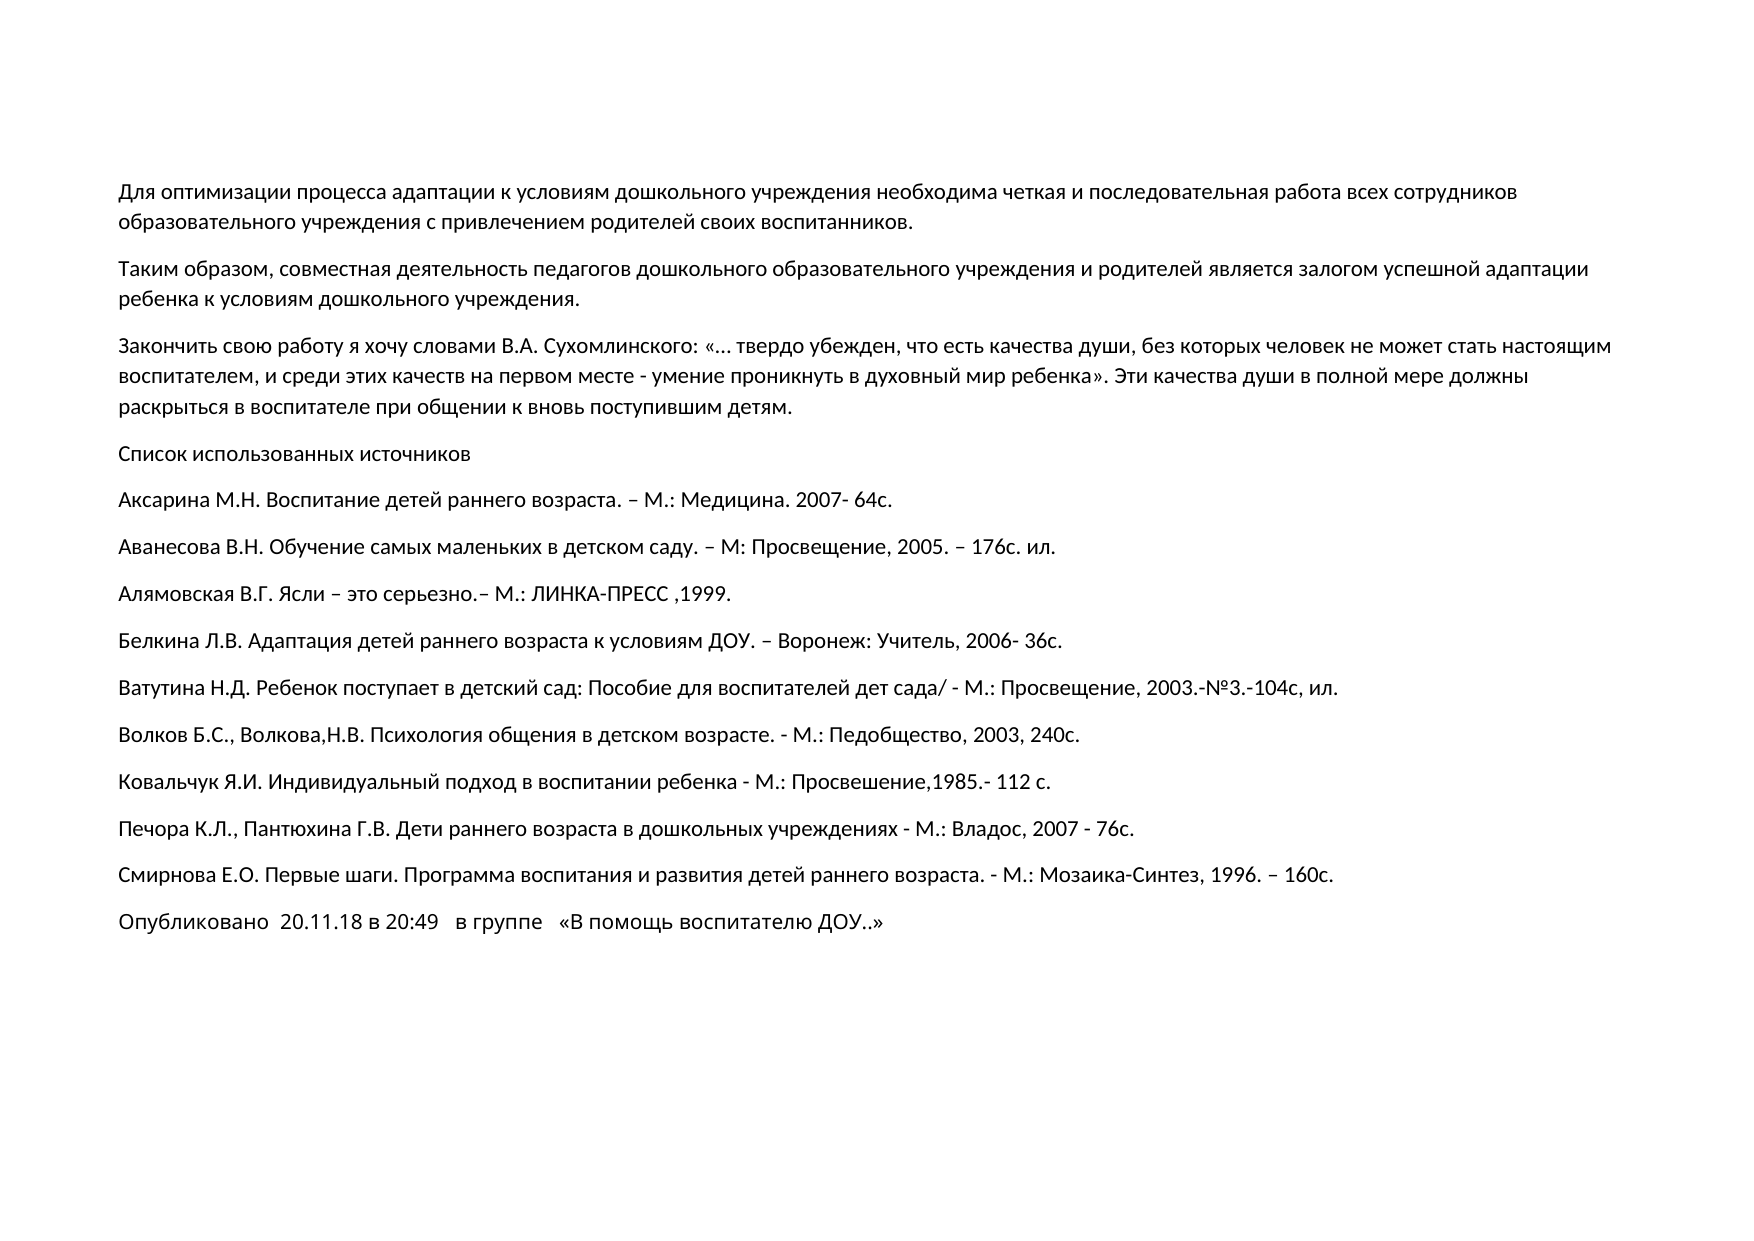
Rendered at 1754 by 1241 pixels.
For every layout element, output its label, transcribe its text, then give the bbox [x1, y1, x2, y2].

text Аксарина М.Н. Воспитание детей раннего возраста. – М.: Медицина. 2007- 64с. [118, 486, 1636, 513]
text Таким образом, совместная деятельность педагогов дошкольного образовательного учреждения и родителей является залогом успешной адаптации ребенка к условиям дошкольного учреждения. [118, 254, 1636, 312]
text Опубликовано 20.11.18 в 20:49 в группе «В помощь воспитателю ДОУ..» [118, 907, 1636, 936]
text Ватутина Н.Д. Ребенок поступает в детский сад: Пособие для воспитателей дет сада/ - М.: Просвещение, 2003.-№3.-104с, ил. [118, 673, 1636, 701]
text Аванесова В.Н. Обучение самых маленьких в детском саду. – М: Просвещение, 2005. – 176с. ил. [118, 532, 1636, 560]
text Белкина Л.В. Адаптация детей раннего возраста к условиям ДОУ. – Воронеж: Учитель, 2006- 36с. [118, 626, 1636, 654]
text Для оптимизации процесса адаптации к условиям дошкольного учреждения необходима четкая и последовательная работа всех сотрудников образовательного учреждения с привлечением родителей своих воспитанников. [118, 177, 1636, 235]
text Алямовская В.Г. Ясли – это серьезно.– М.: ЛИНКА-ПРЕСС ,1999. [118, 579, 1636, 607]
text Смирнова Е.О. Первые шаги. Программа воспитания и развития детей раннего возраста. - М.: Мозаика-Синтез, 1996. – 160с. [118, 861, 1636, 888]
text Ковальчук Я.И. Индивидуальный подход в воспитании ребенка - М.: Просвешение,1985.- 112 с. [118, 767, 1636, 795]
text Печора К.Л., Пантюхина Г.В. Дети раннего возраста в дошкольных учреждениях - М.: Владос, 2007 - 76с. [118, 814, 1636, 842]
text Закончить свою работу я хочу словами В.А. Сухомлинского: «… твердо убежден, что есть качества души, без которых человек не может стать настоящим воспитателем, и среди этих качеств на первом месте - умение проникнуть в духовный мир ребенка». Эти качества души в полной мере должны раскрыться в воспитателе при общении к вновь поступившим детям. [118, 331, 1636, 420]
text Список использованных источников [118, 439, 1636, 467]
text Волков Б.С., Волкова,Н.В. Психология общения в детском возрасте. - М.: Педобщество, 2003, 240с. [118, 720, 1636, 748]
